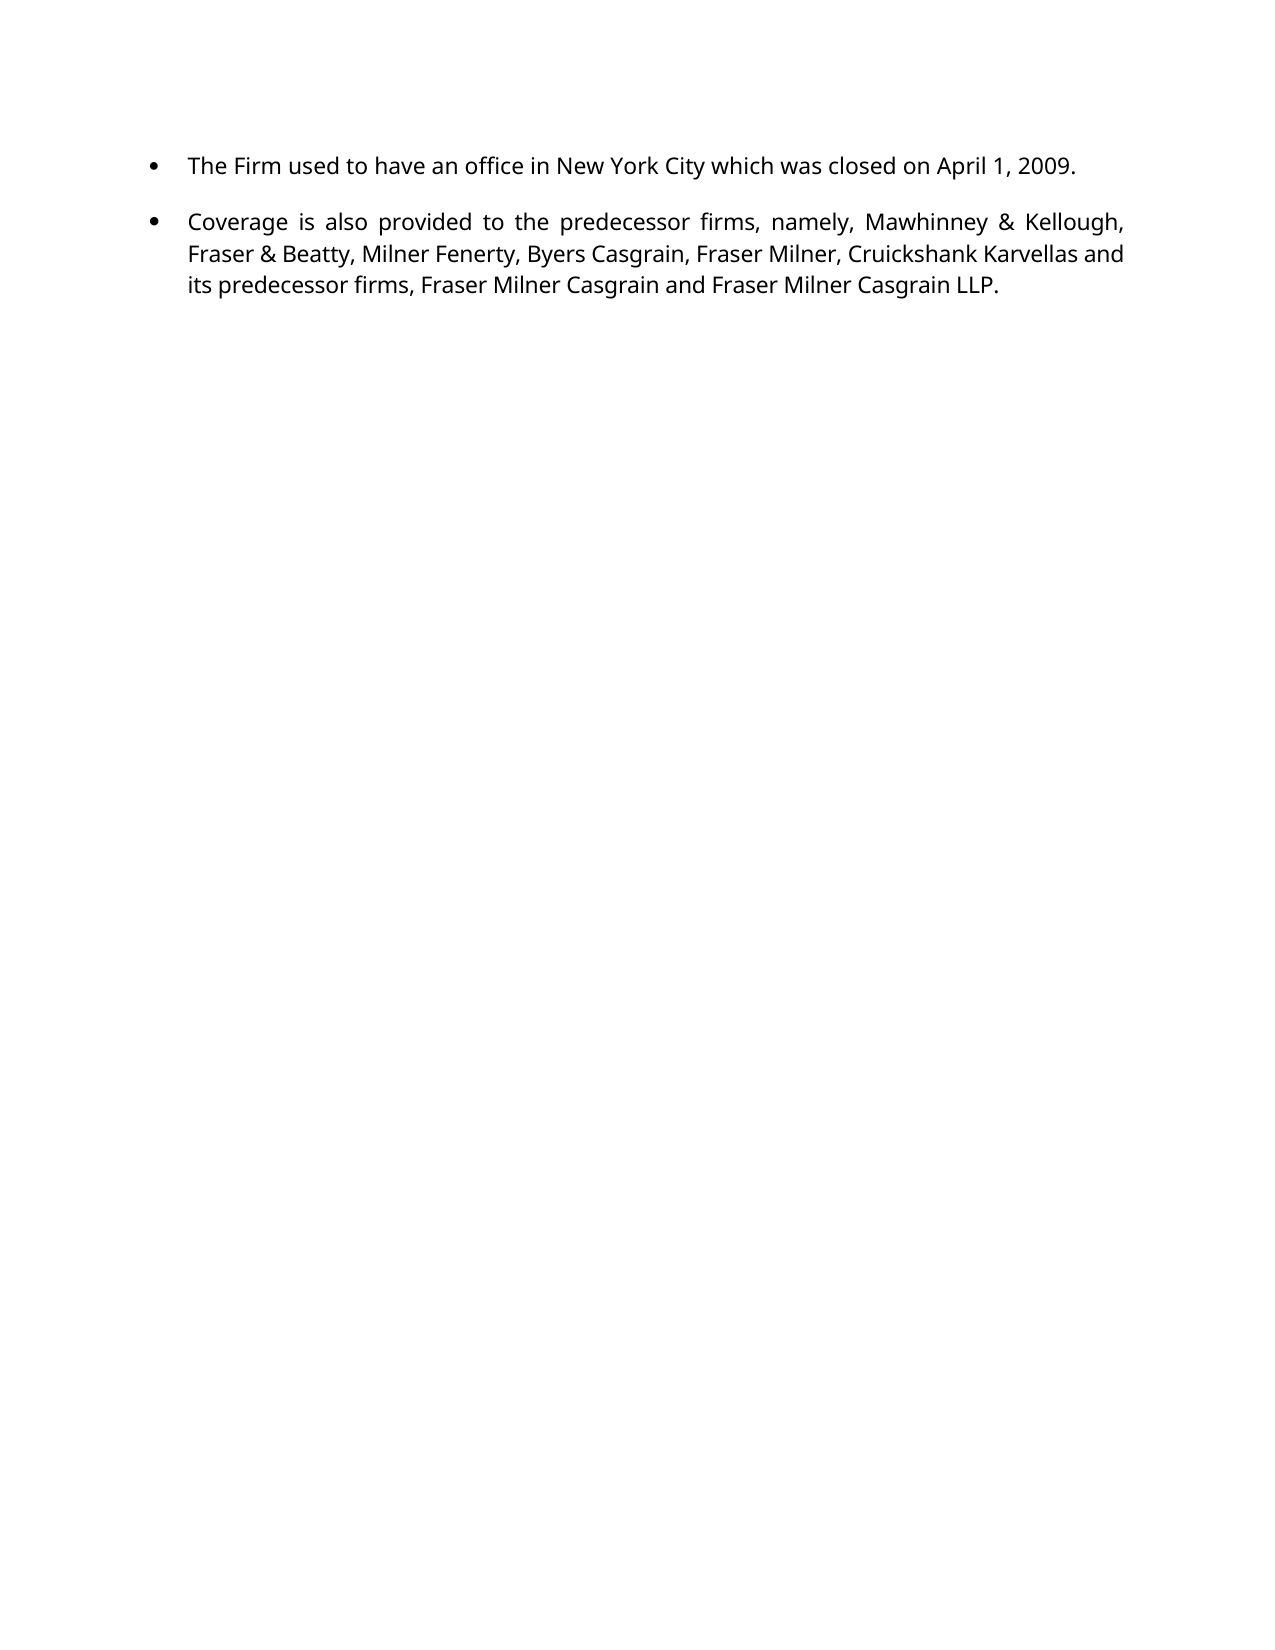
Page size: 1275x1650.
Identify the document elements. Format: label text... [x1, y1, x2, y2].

list The Firm used to have an office in which was closed on April 1, 2009. [150, 150, 1125, 181]
list Coverage is also provided to the predecessor firms, namely, Mawhinney & lough, Fraser & Beatty, Milner Fenerty, Byers Casgrain, Fraser Milner, Cruickshank Karvellas and its predecessor firms, Fraser Milner Casgrain and Fraser Milner Casgrain LLP. [150, 206, 1125, 300]
